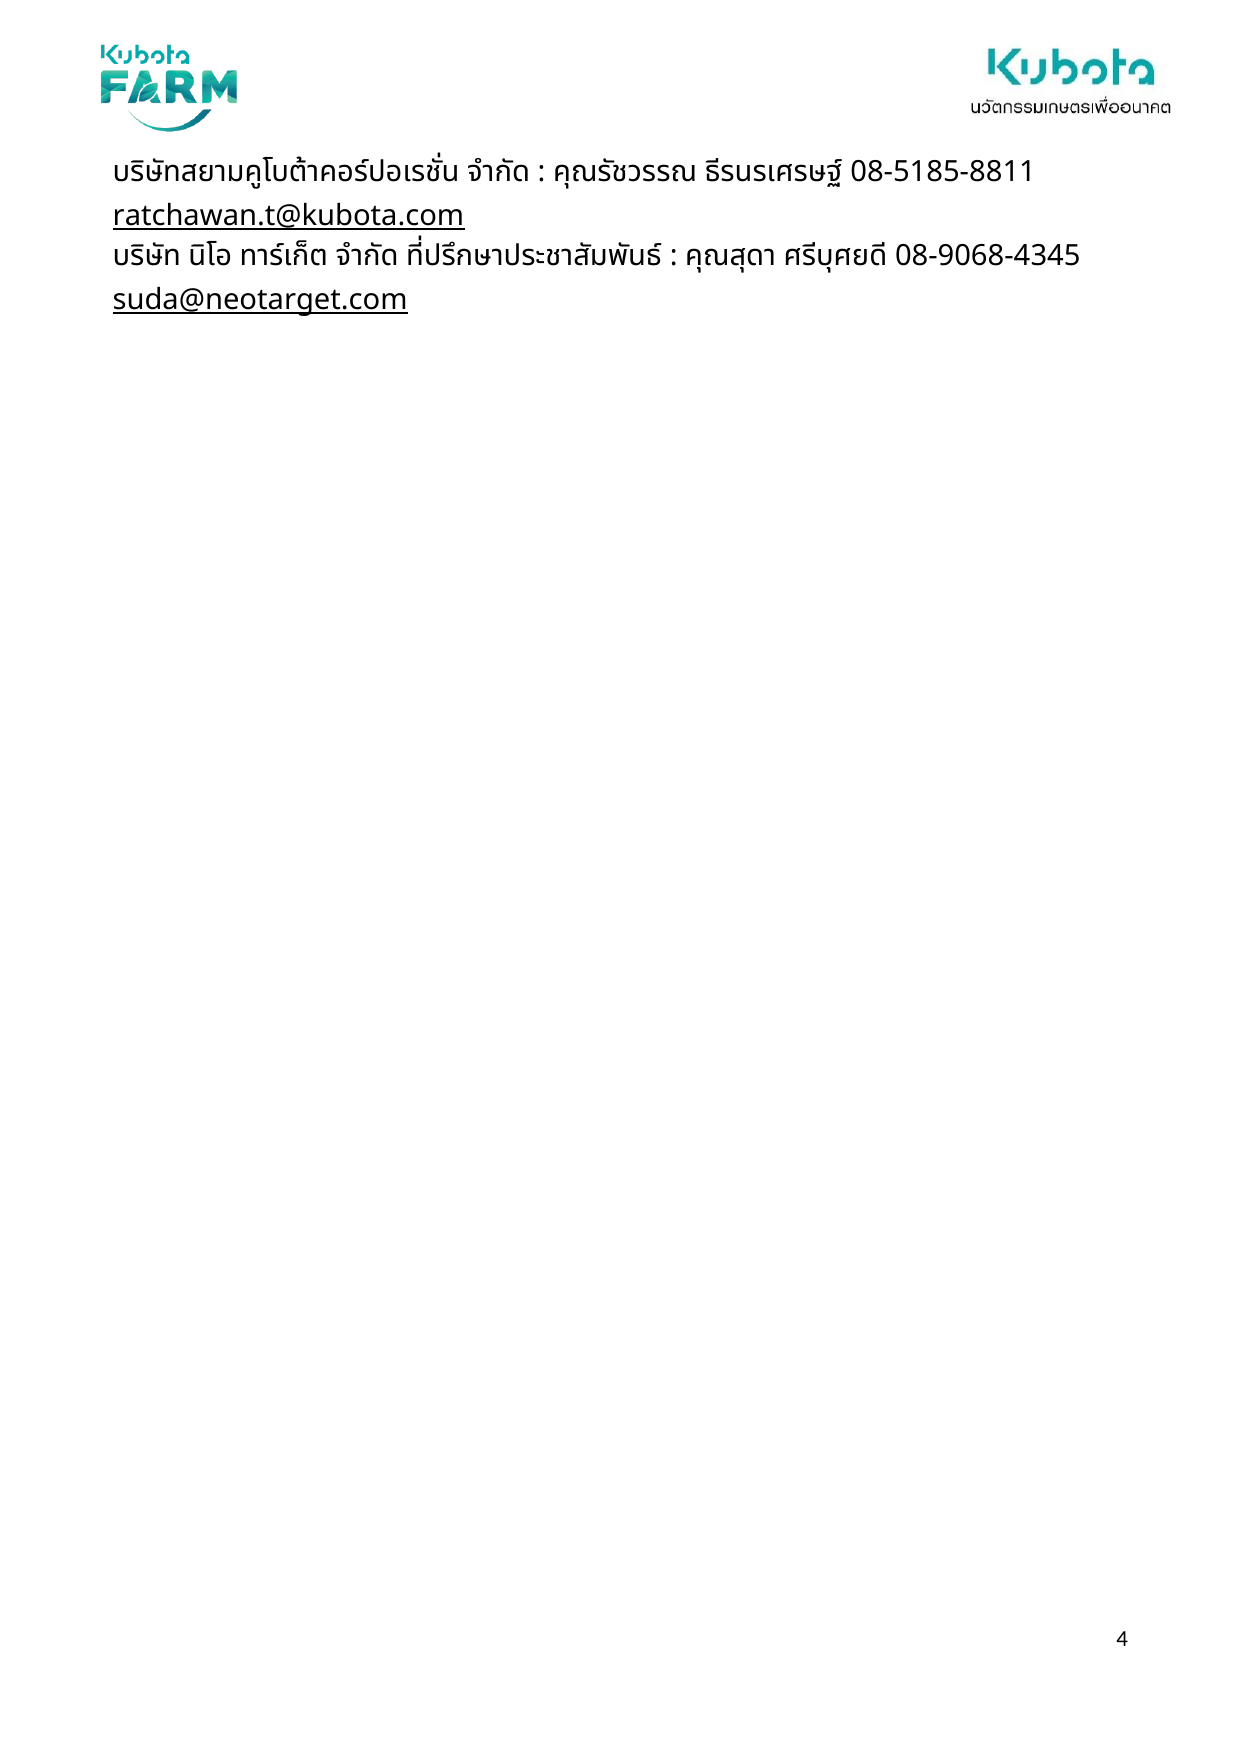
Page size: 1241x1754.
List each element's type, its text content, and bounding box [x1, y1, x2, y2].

text บริษัท นิโอ ทาร์เก็ต จำกัด ที่ปรึกษาประชาสัมพันธ์ : คุณสุดา ศรีบุศยดี 08-9068-4345 suda@neotarget.com [112, 234, 1128, 318]
text บริษัทสยามคูโบต้าคอร์ปอเรชั่น จำกัด : คุณรัชวรรณ ธีรนรเศรษฐ์ 08-5185-8811 ratchawan.t@kubota.com [112, 150, 1128, 234]
picture [76, 31, 258, 139]
picture [968, 24, 1190, 140]
